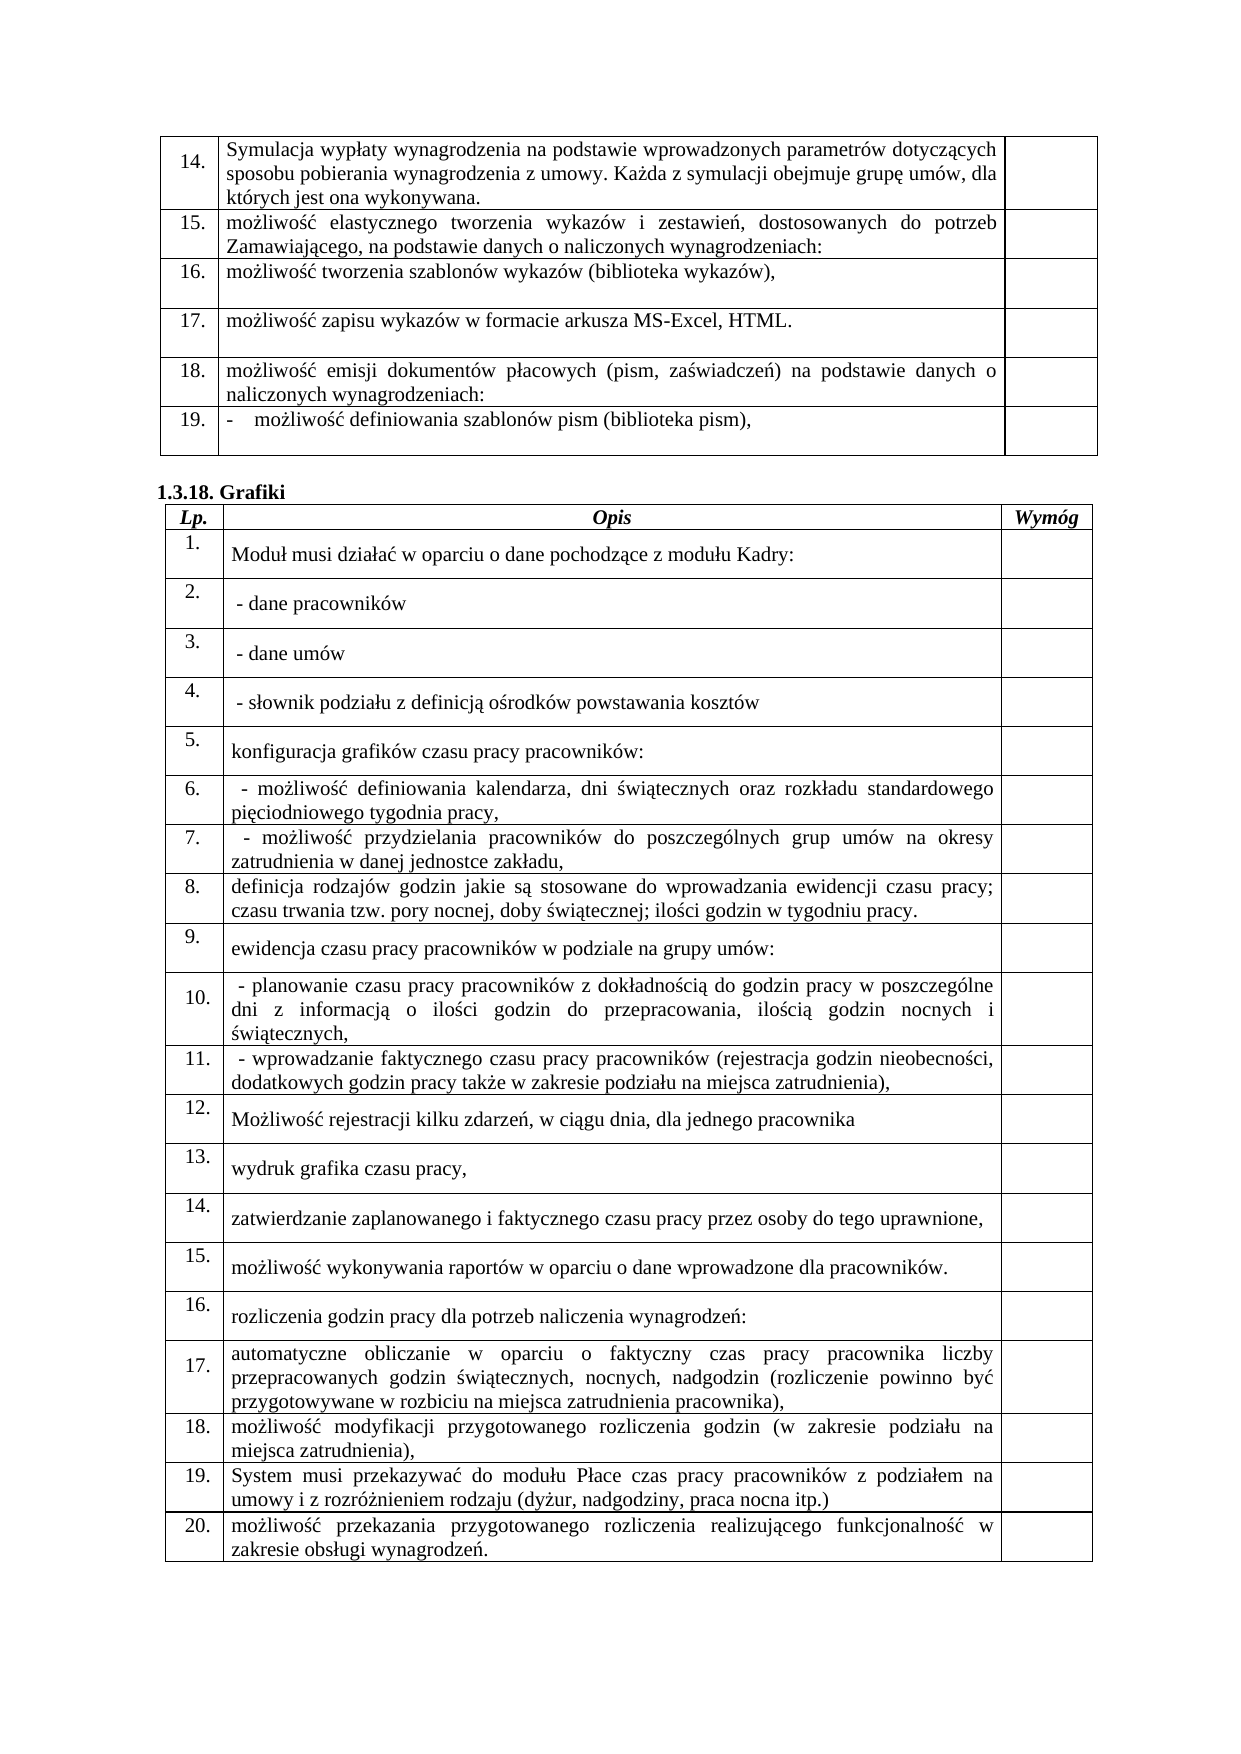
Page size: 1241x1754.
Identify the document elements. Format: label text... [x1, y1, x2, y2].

table_cell możliwość elastycznego tworzenia wykazów i zestawień, dostosowanych do potrzeb Zamawiającego, na podstawie danych o naliczonych wynagrodzeniach: [219, 210, 1004, 258]
table_cell [166, 1513, 223, 1561]
table_cell możliwość przekazania przygotowanego rozliczenia realizującego funkcjonalność w zakresie obsługi wynagrodzeń. [224, 1513, 1001, 1561]
table_cell [166, 1046, 223, 1094]
table_cell definicja rodzajów godzin jakie są stosowane do wprowadzania ewidencji czasu pracy; czasu trwania tzw. pory nocnej, doby świątecznej; ilości godzin w tygodniu pracy. [224, 874, 1001, 922]
table_cell możliwość modyfikacji przygotowanego rozliczenia godzin (w zakresie podziału na miejsca zatrudnienia), [224, 1414, 1001, 1462]
table_cell [166, 1144, 223, 1192]
table_cell [161, 358, 218, 406]
table_cell [166, 1341, 223, 1413]
table_cell [166, 1463, 223, 1511]
table_cell System musi przekazywać do modułu Płace czas pracy pracowników z podziałem na umowy i z rozróżnieniem rodzaju (dyżur, nadgodziny, praca nocna itp.) [224, 1463, 1001, 1511]
table_cell [1002, 1243, 1092, 1291]
table_cell Możliwość rejestracji kilku zdarzeń, w ciągu dnia, dla jednego pracownika [224, 1095, 1001, 1143]
table_cell - dane umów [224, 629, 1001, 677]
table_cell - planowanie czasu pracy pracowników z dokładnością do godzin pracy w poszczególne dni z informacją o ilości godzin do przepracowania, ilością godzin nocnych i świątecznych, [224, 973, 1001, 1045]
table_cell [166, 1414, 223, 1462]
table_cell [166, 924, 223, 972]
table_cell - możliwość definiowania szablonów pism (biblioteka pism), [219, 407, 1004, 455]
table_cell [166, 1243, 223, 1291]
table_cell - słownik podziału z definicją ośrodków powstawania kosztów [224, 678, 1001, 726]
table_cell [1006, 407, 1097, 455]
table_cell możliwość tworzenia szablonów wykazów (biblioteka wykazów), [219, 259, 1004, 307]
table_cell [1002, 1194, 1092, 1242]
table_cell zatwierdzanie zaplanowanego i faktycznego czasu pracy przez osoby do tego uprawnione, [224, 1194, 1001, 1242]
table_cell możliwość zapisu wykazów w formacie arkusza MS-Excel, HTML. [219, 309, 1004, 357]
table_cell [1002, 678, 1092, 726]
table_cell [166, 727, 223, 775]
table_cell możliwość wykonywania raportów w oparciu o dane wprowadzone dla pracowników. [224, 1243, 1001, 1291]
table_cell [166, 1095, 223, 1143]
table_cell [166, 874, 223, 922]
table_cell [166, 825, 223, 873]
table_cell [1002, 1144, 1092, 1192]
table_cell [161, 259, 218, 307]
table_cell [1002, 973, 1092, 1045]
table_header Lp. [166, 505, 223, 529]
table_cell [1006, 309, 1097, 357]
table_cell [1002, 776, 1092, 824]
table_cell [161, 309, 218, 357]
table_cell [1006, 358, 1097, 406]
table_cell [1002, 1341, 1092, 1413]
table_cell [166, 629, 223, 677]
text 1.3.18. Grafiki [157, 480, 1122, 504]
table_cell [1002, 874, 1092, 922]
table_cell [166, 973, 223, 1045]
table_cell [1006, 137, 1097, 209]
table_cell wydruk grafika czasu pracy, [224, 1144, 1001, 1192]
table_cell [166, 530, 223, 578]
table_cell - możliwość definiowania kalendarza, dni świątecznych oraz rozkładu standardowego pięciodniowego tygodnia pracy, [224, 776, 1001, 824]
table_cell [1006, 259, 1097, 307]
table_cell [1002, 1046, 1092, 1094]
table_cell Moduł musi działać w oparciu o dane pochodzące z modułu Kadry: [224, 530, 1001, 578]
table_cell konfiguracja grafików czasu pracy pracowników: [224, 727, 1001, 775]
table_cell automatyczne obliczanie w oparciu o faktyczny czas pracy pracownika liczby przepracowanych godzin świątecznych, nocnych, nadgodzin (rozliczenie powinno być przygotowywane w rozbiciu na miejsca zatrudnienia pracownika), [224, 1341, 1001, 1413]
table_cell [1006, 210, 1097, 258]
table_cell [166, 1292, 223, 1340]
table_cell [166, 678, 223, 726]
table_cell rozliczenia godzin pracy dla potrzeb naliczenia wynagrodzeń: [224, 1292, 1001, 1340]
table_cell [1002, 579, 1092, 627]
table_cell [161, 210, 218, 258]
table_cell [1002, 1292, 1092, 1340]
table_cell [1002, 924, 1092, 972]
table_cell - dane pracowników [224, 579, 1001, 627]
table_cell Symulacja wypłaty wynagrodzenia na podstawie wprowadzonych parametrów dotyczących sposobu pobierania wynagrodzenia z umowy. Każda z symulacji obejmuje grupę umów, dla których jest ona wykonywana. [219, 137, 1004, 209]
table_cell [161, 407, 218, 455]
table_cell - możliwość przydzielania pracowników do poszczególnych grup umów na okresy zatrudnienia w danej jednostce zakładu, [224, 825, 1001, 873]
table_cell [161, 137, 218, 209]
table_cell [1002, 629, 1092, 677]
table_cell [166, 579, 223, 627]
table_cell [1002, 1463, 1092, 1511]
table_header Wymóg [1002, 505, 1092, 529]
table_cell [1002, 1414, 1092, 1462]
table_cell [1002, 825, 1092, 873]
table_cell ewidencja czasu pracy pracowników w podziale na grupy umów: [224, 924, 1001, 972]
table_cell [1002, 1095, 1092, 1143]
table_cell możliwość emisji dokumentów płacowych (pism, zaświadczeń) na podstawie danych o naliczonych wynagrodzeniach: [219, 358, 1004, 406]
table_cell [1002, 727, 1092, 775]
table_cell [166, 776, 223, 824]
table_cell [1002, 1513, 1092, 1561]
table_cell [166, 1194, 223, 1242]
table_cell - wprowadzanie faktycznego czasu pracy pracowników (rejestracja godzin nieobecności, dodatkowych godzin pracy także w zakresie podziału na miejsca zatrudnienia), [224, 1046, 1001, 1094]
table_cell [1002, 530, 1092, 578]
table_header Opis [224, 505, 1001, 529]
